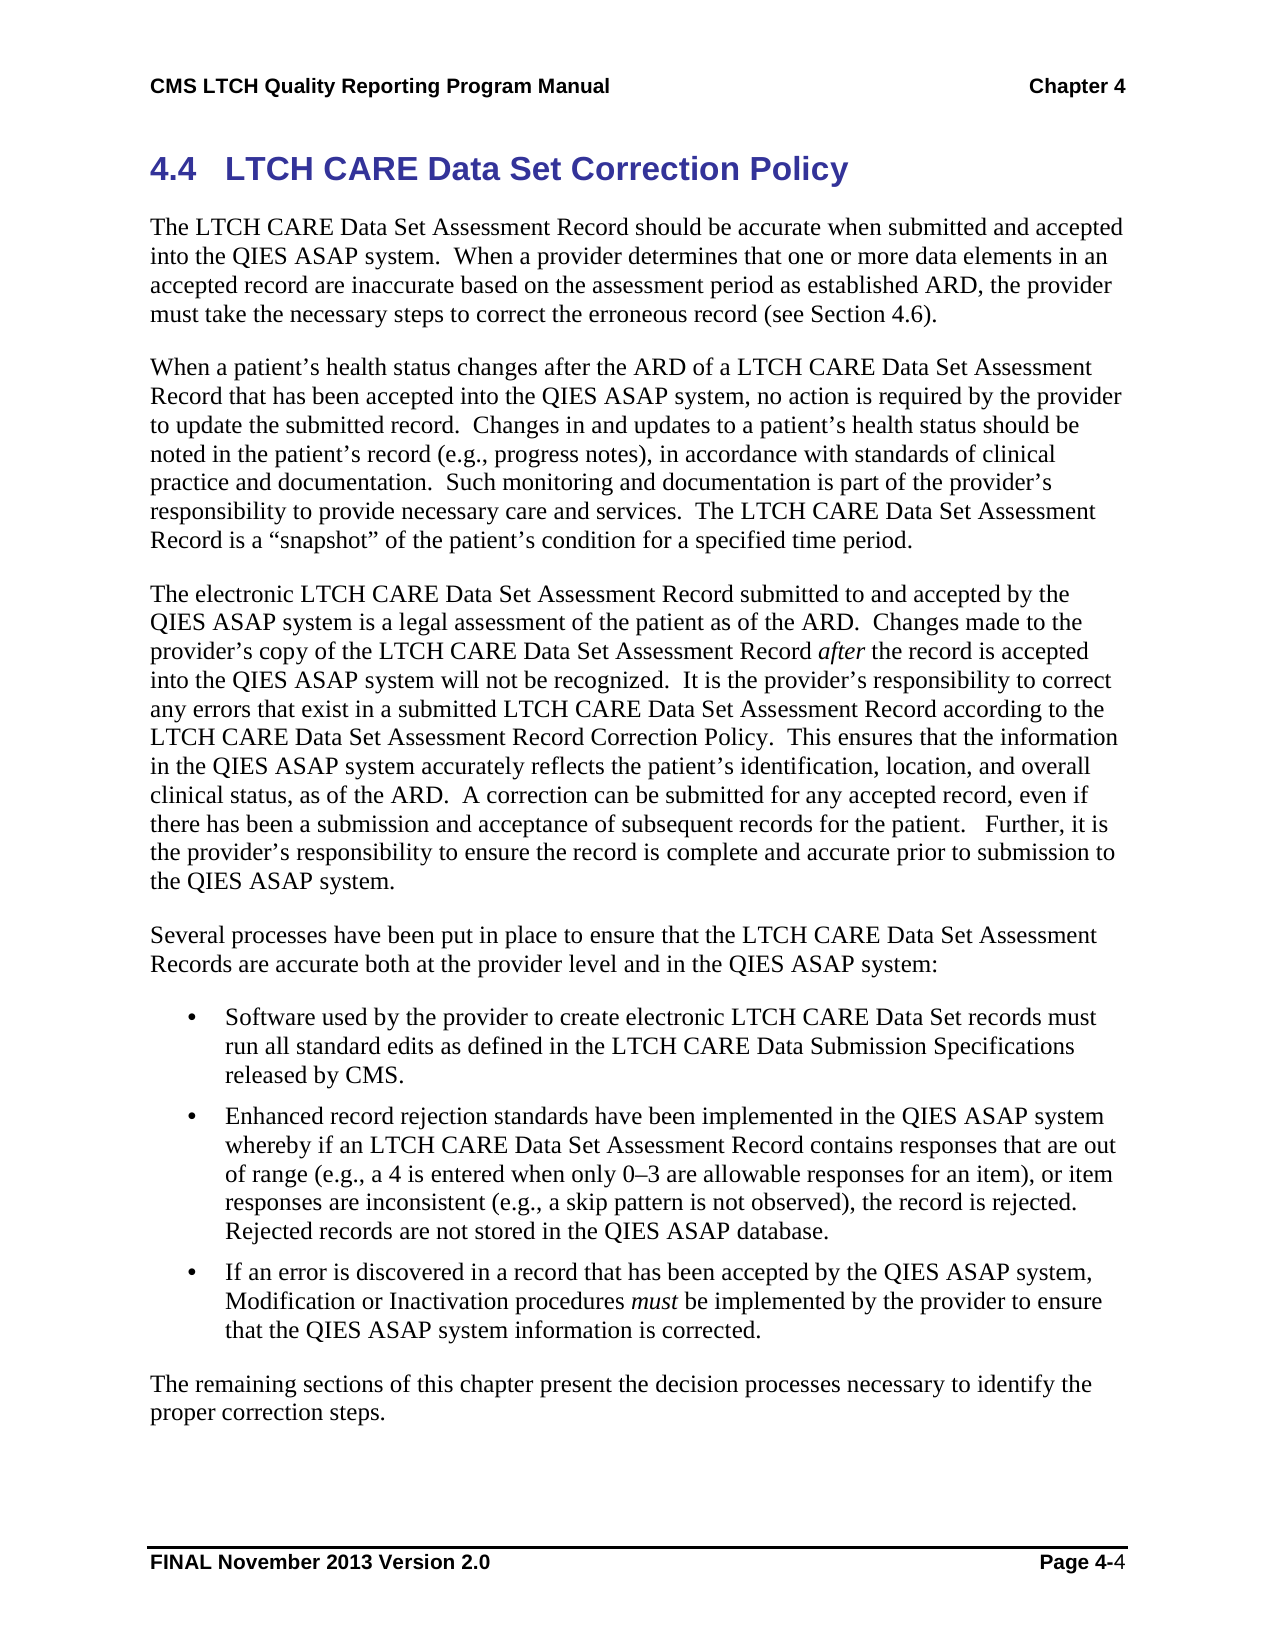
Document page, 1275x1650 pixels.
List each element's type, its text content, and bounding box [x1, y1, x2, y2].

text 4.4 LTCH CARE Data Set Correction Policy [150, 149, 1144, 188]
text Several processes have been put in place to ensure that the LTCH CARE Data Set Assessment [150, 920, 1144, 949]
text The LTCH CARE Data Set Assessment Record should be accurate when submitted and accepted into the QIES ASAP system. When a provider determines that one or more data elements in an accepted record are inaccurate based on the assessment period as established ARD, the provider must take the necessary steps to correct the erroneous record (see Section 4.6). [150, 212, 1127, 327]
text • If an error is discovered in a record that has been accepted by the QIES ASAP system, Modification or Inactivation procedures must be implemented by the provider to ensure that the QIES ASAP system information is corrected. [187, 1257, 1107, 1344]
text The remaining sections of this chapter present the decision processes necessary to identify the proper correction steps. [150, 1369, 1096, 1426]
text When a patient’s health status changes after the ARD of a LTCH CARE Data Set Assessment Record that has been accepted into the QIES ASAP system, no action is required by the provider to update the submitted record. Changes in and updates to a patient’s health status should be noted in the patient’s record (e.g., progress notes), in accordance with standards of clinical practice and documentation. Such monitoring and documentation is part of the provider’s responsibility to provide necessary care and services. The LTCH CARE Data Set Assessment Record is a “snapshot” of the patient’s condition for a specified time period. [150, 352, 1125, 554]
text Records are accurate both at the provider level and in the QIES ASAP system: [150, 949, 1144, 977]
text The electronic LTCH CARE Data Set Assessment Record submitted to and accepted by the QIES ASAP system is a legal assessment of the patient as of the ARD. Changes made to the provider’s copy of the LTCH CARE Data Set Assessment Record after the record is accepted into the QIES ASAP system will not be recognized. It is the provider’s responsibility to correct any errors that exist in a submitted LTCH CARE Data Set Assessment Record according to the LTCH CARE Data Set Assessment Record Correction Policy. This ensures that the information in the QIES ASAP system accurately reflects the patient’s identification, location, and overall clinical status, as of the ARD. A correction can be submitted for any accepted record, even if there has been a submission and acceptance of subsequent records for the patient. Further, it is the provider’s responsibility to ensure the record is complete and accurate prior to submission to the QIES ASAP system. [150, 579, 1122, 895]
text • Enhanced record rejection standards have been implemented in the QIES ASAP system whereby if an LTCH CARE Data Set Assessment Record contains responses that are out of range (e.g., a 4 is entered when only 0–3 are allowable responses for an item), or item responses are inconsistent (e.g., a skip pattern is not observed), the record is rejected. Rejected records are not stored in the QIES ASAP database. [187, 1101, 1119, 1245]
text • Software used by the provider to create electronic LTCH CARE Data Set records must run all standard edits as defined in the LTCH CARE Data Submission Specifications released by CMS. [187, 1002, 1100, 1089]
